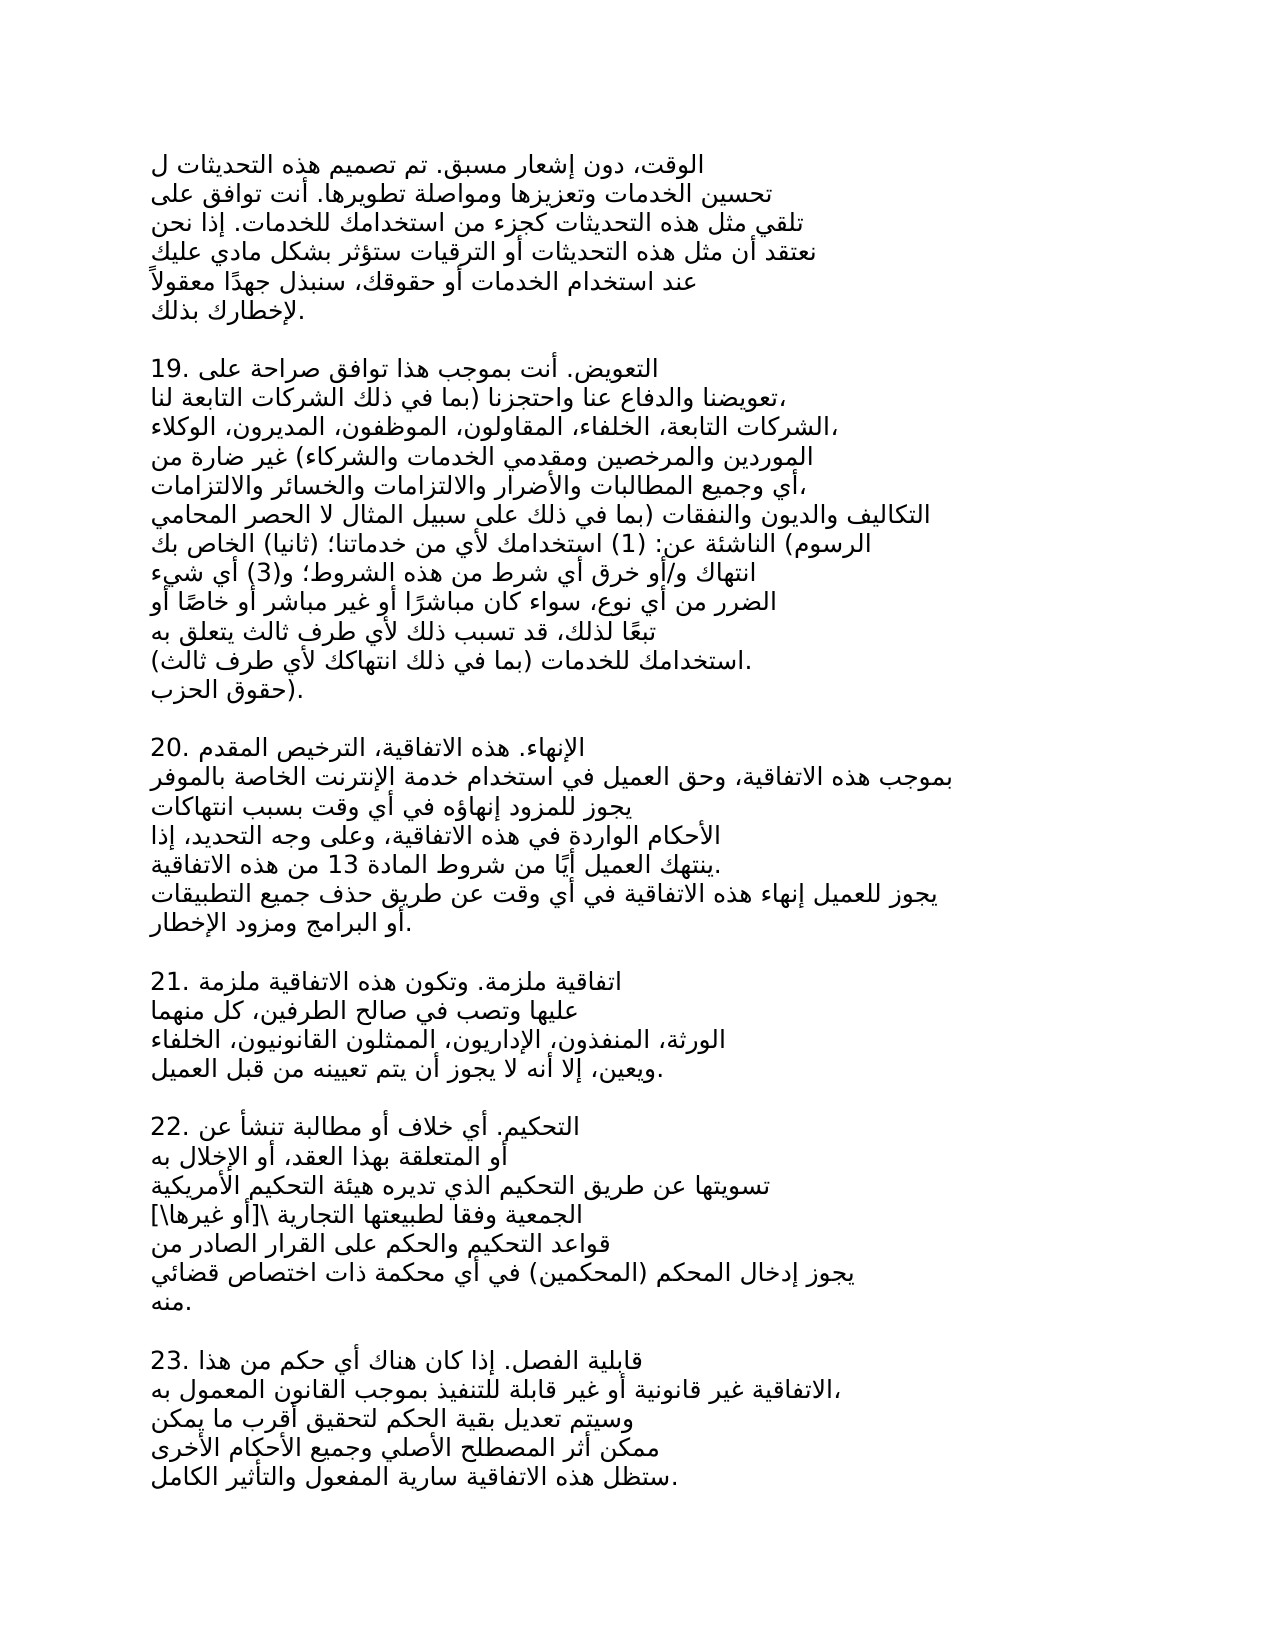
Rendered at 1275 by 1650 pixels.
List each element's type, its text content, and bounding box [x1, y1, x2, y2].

text ويعين، إلا أنه لا يجوز أن يتم تعيينه من قبل العميل. [150, 1054, 1125, 1083]
text الرسوم) الناشئة عن: (1) استخدامك لأي من خدماتنا؛ (ثانيا) الخاص بك [150, 529, 1125, 558]
text حقوق الحزب). [150, 675, 1125, 704]
text الوقت، دون إشعار مسبق. تم تصميم هذه التحديثات ل [150, 150, 1125, 179]
text ممكن أثر المصطلح الأصلي وجميع الأحكام الأخرى [150, 1433, 1125, 1462]
text تحسين الخدمات وتعزيزها ومواصلة تطويرها. أنت توافق على [150, 179, 1125, 208]
text الضرر من أي نوع، سواء كان مباشرًا أو غير مباشر أو خاصًا أو [150, 587, 1125, 617]
text يجوز إدخال المحكم (المحكمين) في أي محكمة ذات اختصاص قضائي [150, 1258, 1125, 1287]
text الجمعية وفقا لطبيعتها التجارية \[أو غيرها\] [150, 1200, 1125, 1229]
text التكاليف والديون والنفقات (بما في ذلك على سبيل المثال لا الحصر المحامي [150, 500, 1125, 529]
text عند استخدام الخدمات أو حقوقك، سنبذل جهدًا معقولاً [150, 267, 1125, 296]
text أي وجميع المطالبات والأضرار والالتزامات والخسائر والالتزامات، [150, 471, 1125, 500]
text يجوز للمزود إنهاؤه في أي وقت بسبب انتهاكات [150, 792, 1125, 821]
text 19. التعويض. أنت بموجب هذا توافق صراحة على [150, 354, 1125, 383]
text أو البرامج ومزود الإخطار. [150, 908, 1125, 937]
text الورثة، المنفذون، الإداريون، الممثلون القانونيون، الخلفاء [150, 1025, 1125, 1054]
text الأحكام الواردة في هذه الاتفاقية، وعلى وجه التحديد، إذا [150, 821, 1125, 850]
text نعتقد أن مثل هذه التحديثات أو الترقيات ستؤثر بشكل مادي عليك [150, 237, 1125, 267]
text تسويتها عن طريق التحكيم الذي تديره هيئة التحكيم الأمريكية [150, 1171, 1125, 1200]
text قواعد التحكيم والحكم على القرار الصادر من [150, 1229, 1125, 1258]
text استخدامك للخدمات (بما في ذلك انتهاكك لأي طرف ثالث). [150, 646, 1125, 675]
text تبعًا لذلك، قد تسبب ذلك لأي طرف ثالث يتعلق به [150, 617, 1125, 646]
text عليها وتصب في صالح الطرفين، كل منهما [150, 996, 1125, 1025]
text تعويضنا والدفاع عنا واحتجزنا (بما في ذلك الشركات التابعة لنا، [150, 383, 1125, 412]
text الاتفاقية غير قانونية أو غير قابلة للتنفيذ بموجب القانون المعمول به، [150, 1375, 1125, 1404]
text أو المتعلقة بهذا العقد، أو الإخلال به [150, 1142, 1125, 1171]
text تلقي مثل هذه التحديثات كجزء من استخدامك للخدمات. إذا نحن [150, 208, 1125, 237]
text لإخطارك بذلك. [150, 296, 1125, 325]
text وسيتم تعديل بقية الحكم لتحقيق أقرب ما يمكن [150, 1404, 1125, 1433]
text الموردين والمرخصين ومقدمي الخدمات والشركاء) غير ضارة من [150, 442, 1125, 471]
text ينتهك العميل أيًا من شروط المادة 13 من هذه الاتفاقية. [150, 850, 1125, 879]
text 22. التحكيم. أي خلاف أو مطالبة تنشأ عن [150, 1112, 1125, 1142]
text 21. اتفاقية ملزمة. وتكون هذه الاتفاقية ملزمة [150, 967, 1125, 996]
text بموجب هذه الاتفاقية، وحق العميل في استخدام خدمة الإنترنت الخاصة بالموفر [150, 762, 1125, 792]
text الشركات التابعة، الخلفاء، المقاولون، الموظفون، المديرون، الوكلاء، [150, 412, 1125, 442]
text 23. قابلية الفصل. إذا كان هناك أي حكم من هذا [150, 1346, 1125, 1375]
text يجوز للعميل إنهاء هذه الاتفاقية في أي وقت عن طريق حذف جميع التطبيقات [150, 879, 1125, 908]
text منه. [150, 1287, 1125, 1317]
text 20. الإنهاء. هذه الاتفاقية، الترخيص المقدم [150, 733, 1125, 762]
text ستظل هذه الاتفاقية سارية المفعول والتأثير الكامل. [150, 1462, 1125, 1492]
text انتهاك و/أو خرق أي شرط من هذه الشروط؛ و(3) أي شيء [150, 558, 1125, 587]
